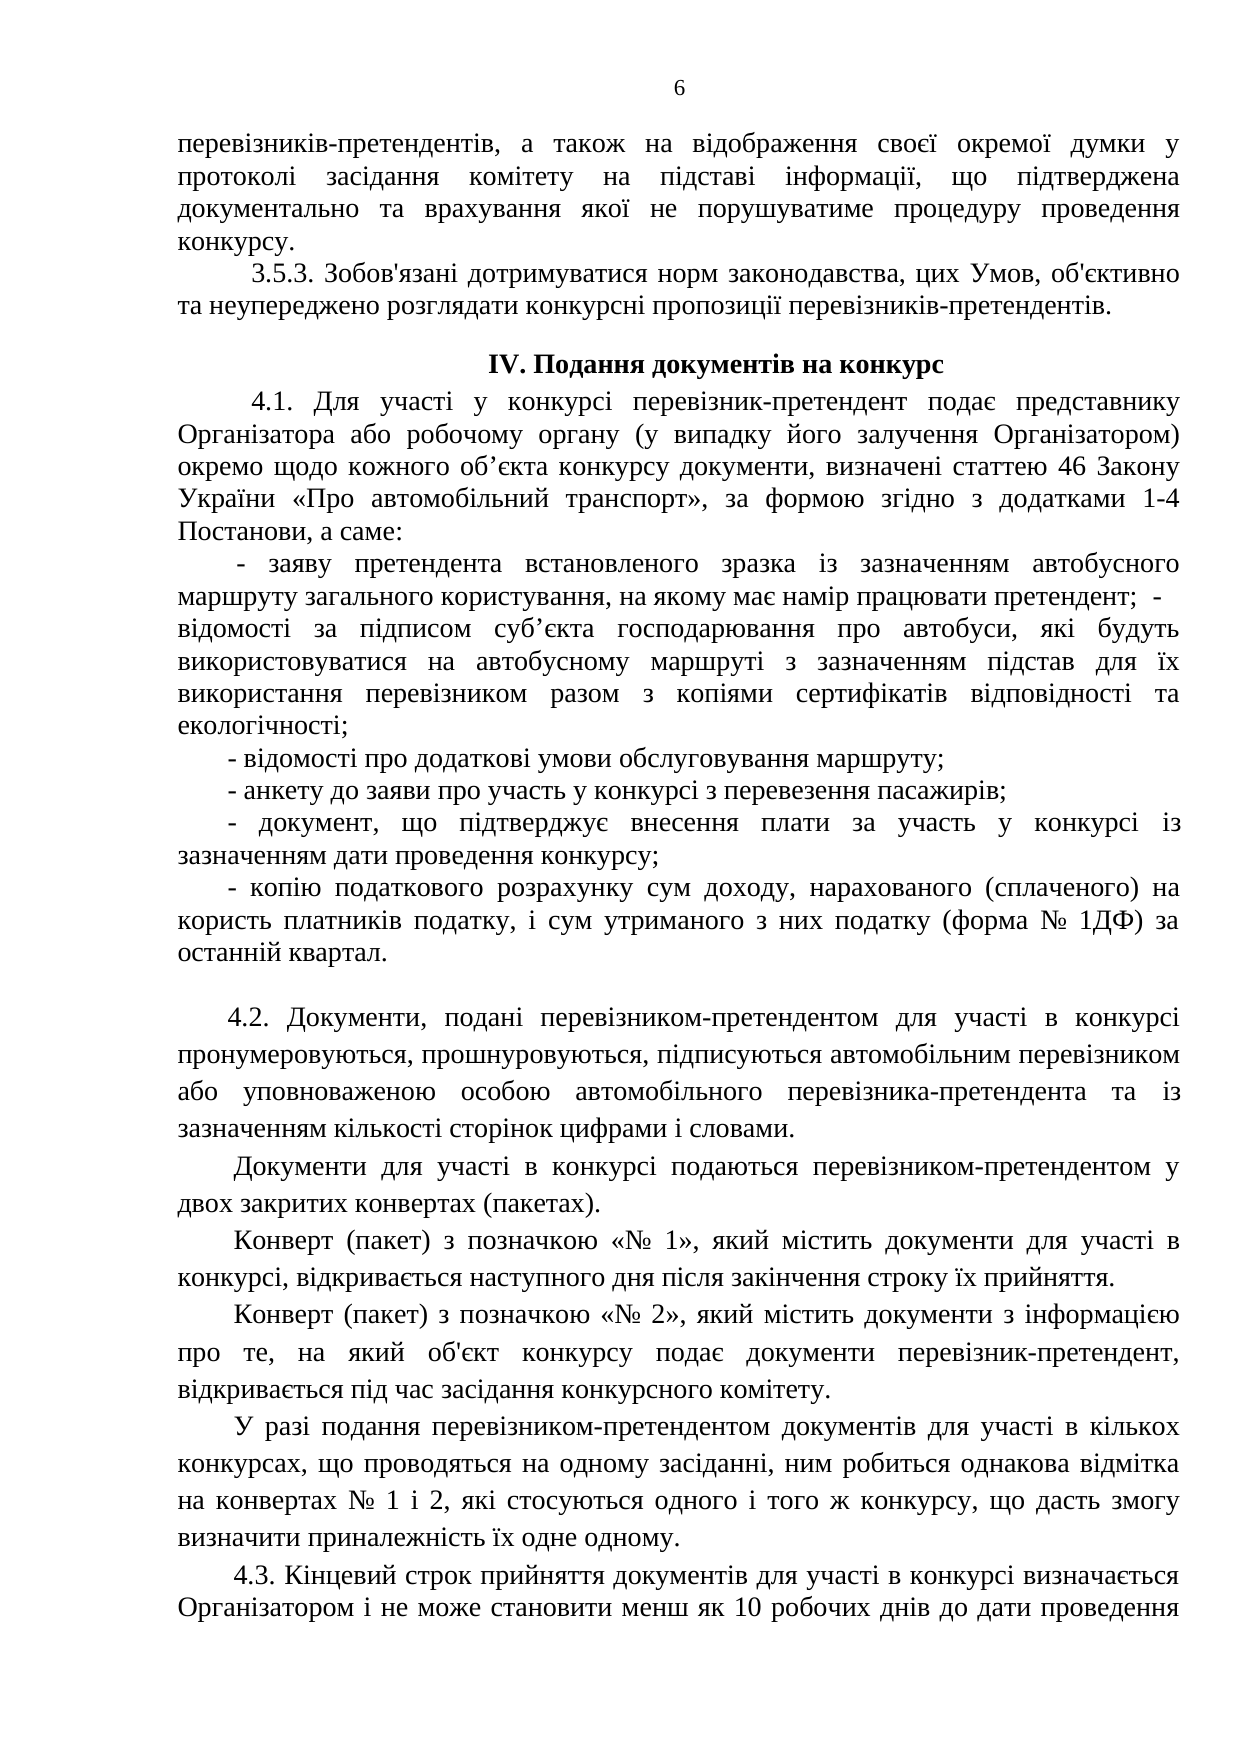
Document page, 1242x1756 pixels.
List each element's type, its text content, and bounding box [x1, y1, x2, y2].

list 4.1. Для участі у конкурсі перевізник-претендент подає представнику Організатора або робочому органу (у випадку його залучення Організатором) окремо щодо кожного об’єкта конкурсу документи, визначені статтею 46 Закону України «Про автомобільний транспорт», за формою згідно з додатками 1-4 Постанови, а саме: [177, 384, 1181, 546]
list - документ, що підтверджує внесення плати за участь у конкурсі із зазначенням дати проведення конкурсу; [177, 806, 1181, 870]
text Конверт (пакет) з позначкою «№ 1», який містить документи для участі в конкурсі, відкривається наступного дня після закінчення строку їх прийняття. [177, 1223, 1181, 1293]
list - заяву претендента встановленого зразка із зазначенням автобусного маршруту загального користування, на якому має намір працювати претендент; - відомості за підписом суб’єкта господарювання про автобуси, які будуть використовуватися на автобусному маршруті з зазначенням підстав для їх використання перевізником разом з копіями сертифікатів відповідності та екологічності; [177, 546, 1181, 741]
text Документи для участі в конкурсі подаються перевізником-претендентом у двох закритих конвертах (пакетах). [177, 1149, 1181, 1218]
list - копію податкового розрахунку сум доходу, нарахованого (сплаченого) на користь платників податку, і сум утриманого з них податку (форма № 1ДФ) за останній квартал. [177, 870, 1181, 967]
list - відомості про додаткові умови обслуговування маршруту; [177, 741, 1181, 773]
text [177, 1558, 1181, 1622]
text 3.5.3. Зобов'язані дотримуватися норм законодавства, цих Умов, об'єктивно та неупереджено розглядати конкурсні пропозиції перевізників-претендентів. [177, 256, 1181, 321]
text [177, 126, 1181, 256]
text IV. Подання документів на конкурс [177, 347, 1181, 379]
text 4.2. Документи, подані перевізником-претендентом для участі в конкурсі пронумеровуються, прошнуровуються, підписуються автомобільним перевізником або уповноваженою особою автомобільного перевізника-претендента та із зазначенням кількості сторінок цифрами і словами. [177, 1000, 1181, 1144]
text Конверт (пакет) з позначкою «№ 2», який містить документи з інформацією про те, на який об'єкт конкурсу подає документи перевізник-претендент, відкривається під час засідання конкурсного комітету. [177, 1297, 1181, 1404]
list - анкету до заяви про участь у конкурсі з перевезення пасажирів; [177, 773, 1181, 806]
text У разі подання перевізником-претендентом документів для участі в кількох конкурсах, що проводяться на одному засіданні, ним робиться однакова відмітка на конвертах № 1 і 2, які стосуються одного і того ж конкурсу, що дасть змогу визначити приналежність їх одне одному. [177, 1409, 1181, 1553]
